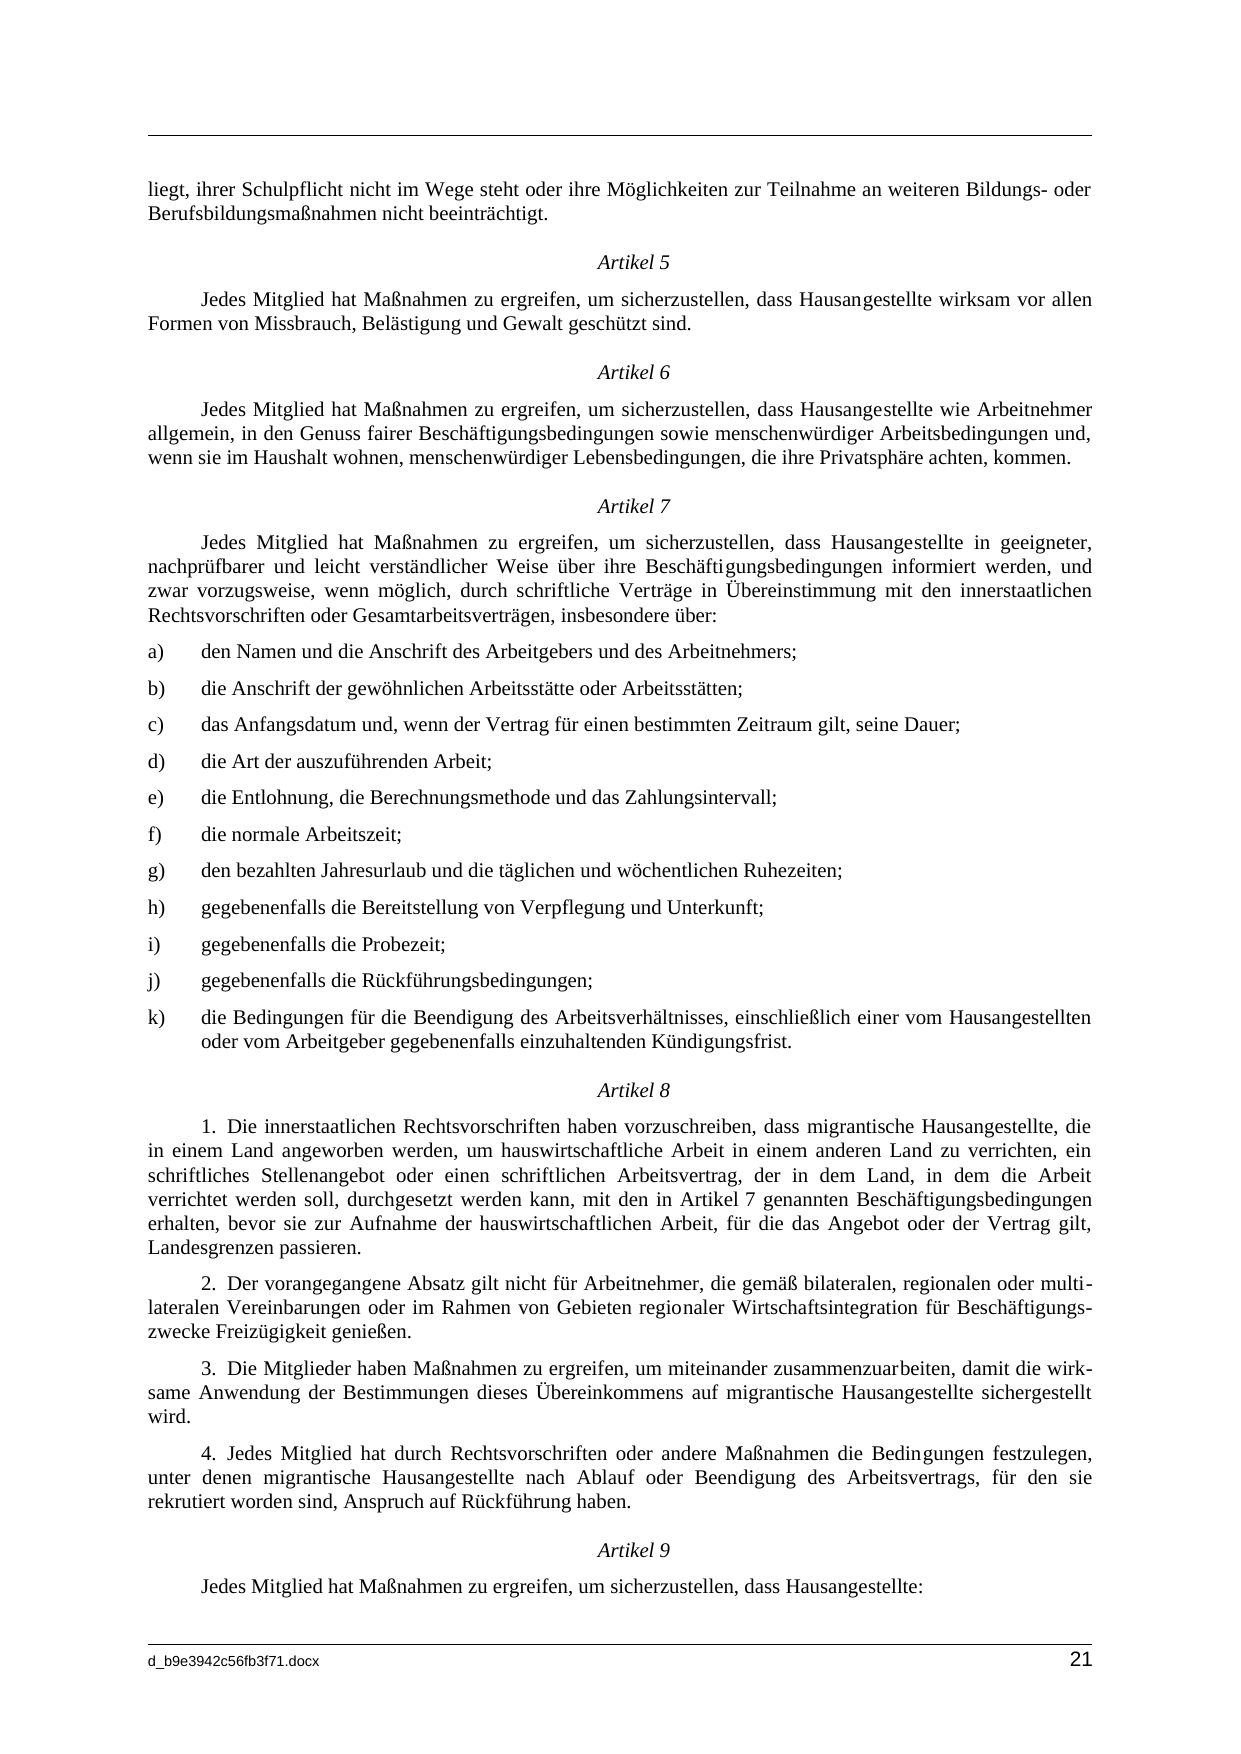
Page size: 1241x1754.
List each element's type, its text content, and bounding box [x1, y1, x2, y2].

text a) den Namen und die Anschrift des Arbeitgebers und des Arbeitnehmers; [148, 639, 1092, 663]
text j) gegebenenfalls die Rückführungsbedingungen; [148, 968, 1092, 992]
text b) die Anschrift der gewöhnlichen Arbeitsstätte oder Arbeitsstätten; [148, 676, 1092, 700]
text Artikel 8 [266, 1078, 1004, 1102]
text f) die normale Arbeitszeit; [148, 822, 1092, 846]
text Jedes Mitglied hat Maßnahmen zu ergreifen, um sicherzustellen, dass Hausangestellte in geeigneter, nachprüfbarer und leicht verständlicher Weise über ihre Beschäftigungsbedingungen informiert werden, und zwar vorzugsweise, wenn möglich, durch schriftliche Verträge in Übereinstimmung mit den innerstaatlichen Rechtsvorschriften oder Gesamtarbeitsverträgen, insbesondere über: [148, 530, 1092, 627]
text Jedes Mitglied hat Maßnahmen zu ergreifen, um sicherzustellen, dass Hausangestellte wirksam vor allen Formen von Missbrauch, Belästigung und Gewalt geschützt sind. [148, 287, 1092, 335]
text 3. Die Mitglieder haben Maßnahmen zu ergreifen, um miteinander zusammenzuarbeiten, damit die wirksame Anwendung der Bestimmungen dieses Übereinkommens auf migrantische Hausangestellte sichergestellt wird. [148, 1356, 1092, 1428]
text c) das Anfangsdatum und, wenn der Vertrag für einen bestimmten Zeitraum gilt, seine Dauer; [148, 712, 1092, 736]
text Artikel 9 [266, 1538, 1004, 1562]
text Artikel 6 [266, 360, 1004, 384]
text 2. Der vorangegangene Absatz gilt nicht für Arbeitnehmer, die gemäß bilateralen, regionalen oder multilateralen Vereinbarungen oder im Rahmen von Gebieten regionaler Wirtschaftsintegration für Beschäftigungszwecke Freizügigkeit genießen. [148, 1271, 1092, 1343]
text 4. Jedes Mitglied hat durch Rechtsvorschriften oder andere Maßnahmen die Bedingungen festzulegen, unter denen migrantische Hausangestellte nach Ablauf oder Beendigung des Arbeitsvertrags, für den sie rekrutiert worden sind, Anspruch auf Rückführung haben. [148, 1441, 1092, 1513]
text 1. Die innerstaatlichen Rechtsvorschriften haben vorzuschreiben, dass migrantische Hausangestellte, die in einem Land angeworben werden, um hauswirtschaftliche Arbeit in einem anderen Land zu verrichten, ein schriftliches Stellenangebot oder einen schriftlichen Arbeitsvertrag, der in dem Land, in dem die Arbeit verrichtet werden soll, durchgesetzt werden kann, mit den in Artikel 7 genannten Beschäftigungsbedingungen erhalten, bevor sie zur Aufnahme der hauswirtschaftlichen Arbeit, für die das Angebot oder der Vertrag gilt, Landesgrenzen passieren. [148, 1114, 1092, 1259]
text i) gegebenenfalls die Probezeit; [148, 932, 1092, 956]
text Artikel 5 [266, 250, 1004, 274]
text e) die Entlohnung, die Berechnungsmethode und das Zahlungsintervall; [148, 785, 1092, 809]
text h) gegebenenfalls die Bereitstellung von Verpflegung und Unterkunft; [148, 895, 1092, 919]
text Jedes Mitglied hat Maßnahmen zu ergreifen, um sicherzustellen, dass Hausangestellte wie Arbeitnehmer allgemein, in den Genuss fairer Beschäftigungsbedingungen sowie menschenwürdiger Arbeitsbedingungen und, wenn sie im Haushalt wohnen, menschenwürdiger Lebensbedingungen, die ihre Privatsphäre achten, kommen. [148, 397, 1092, 469]
text Jedes Mitglied hat Maßnahmen zu ergreifen, um sicherzustellen, dass Hausangestellte: [148, 1574, 1092, 1598]
text k) die Bedingungen für die Beendigung des Arbeitsverhältnisses, einschließlich einer vom Hausangestellten oder vom Arbeitgeber gegebenenfalls einzuhaltenden Kündigungsfrist. [148, 1005, 1092, 1053]
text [148, 177, 1092, 225]
text d) die Art der auszuführenden Arbeit; [148, 749, 1092, 773]
text g) den bezahlten Jahresurlaub und die täglichen und wöchentlichen Ruhezeiten; [148, 858, 1092, 882]
text Artikel 7 [266, 494, 1004, 518]
